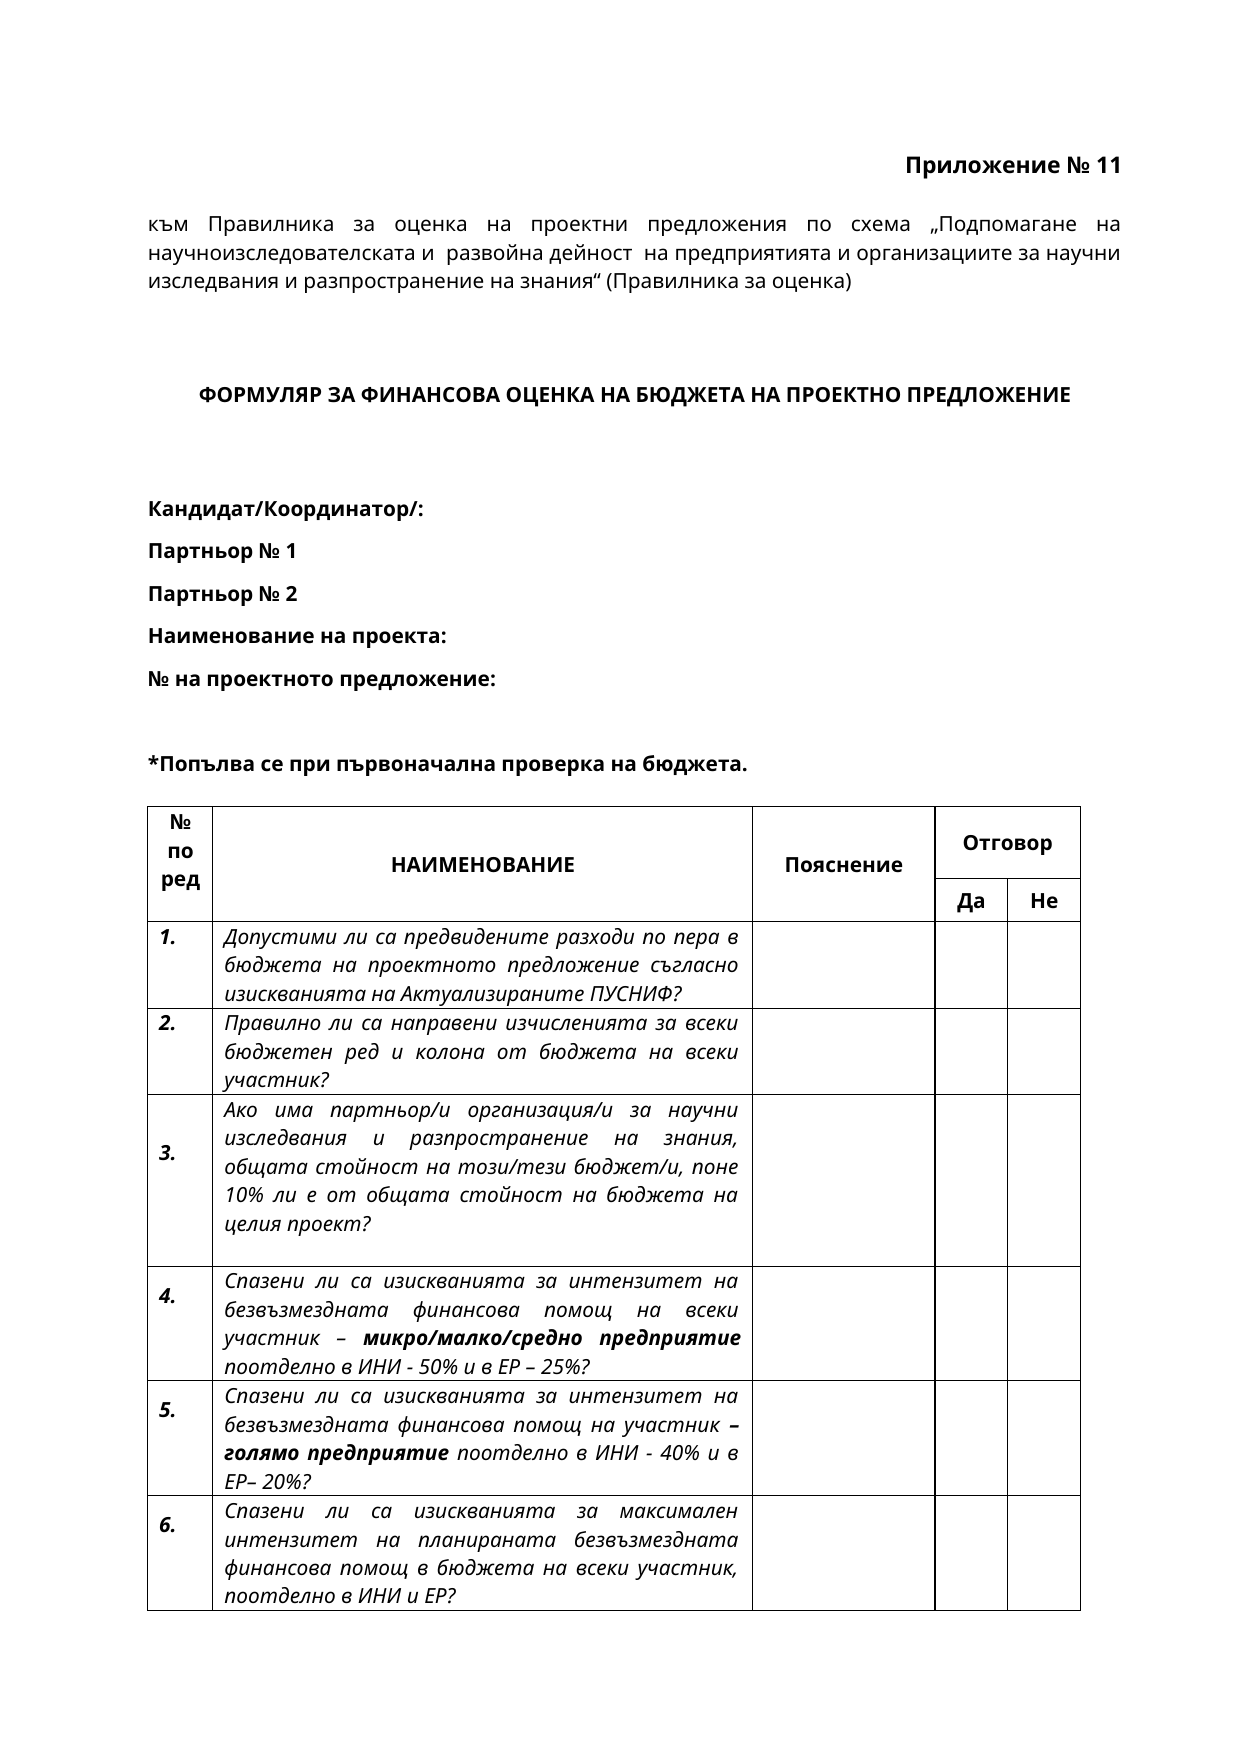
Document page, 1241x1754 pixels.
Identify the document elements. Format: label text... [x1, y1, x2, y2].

table_cell [753, 1009, 934, 1094]
table_cell [936, 1496, 1007, 1610]
table_cell Да [936, 879, 1007, 921]
table_cell [1008, 1095, 1080, 1266]
text към Правилника за оценка на проектни предложения по схема „Подпомагане на научноизследователската и развойна дейност на предприятията и организациите за научни изследвания и разпространение на знания“ (Правилника за оценка) [148, 209, 1122, 295]
table_cell [148, 1381, 212, 1495]
table_header № по ред [148, 807, 212, 921]
table_header Пояснение [753, 807, 934, 921]
table_cell [148, 1095, 212, 1266]
text Партньор № 2 [148, 579, 1122, 607]
table_cell [148, 1009, 212, 1094]
table_cell [1008, 1009, 1080, 1094]
text Партньор № 1 [148, 536, 1122, 565]
text Приложение № 11 [148, 149, 1122, 181]
table_cell [1008, 1267, 1080, 1380]
table_cell [936, 1381, 1007, 1495]
table_header Отговор [936, 807, 1080, 878]
table_cell [148, 1267, 212, 1380]
text *Попълва се при първоначална проверка на бюджета. [148, 749, 1122, 778]
table_cell [753, 1095, 934, 1266]
table_cell [753, 1381, 934, 1495]
table_cell [148, 1496, 212, 1610]
text Кандидат/Координатор/: [148, 494, 1122, 522]
table_cell Спазени ли са изискванията за интензитет на безвъзмездната финансова помощ на участник – голямо предприятие поотделно в ИНИ - 40% и в ЕР– 20%? [213, 1381, 752, 1495]
text ФОРМУЛЯР ЗА ФИНАНСОВА ОЦЕНКА НА БЮДЖЕТА НА ПРОЕКТНО ПРЕДЛОЖЕНИЕ [148, 380, 1122, 408]
table_cell [753, 1496, 934, 1610]
table_cell Спазени ли са изискванията за максимален интензитет на планираната безвъзмездната финансова помощ в бюджета на всеки участник, поотделно в ИНИ и ЕР? [213, 1496, 752, 1610]
table_cell [1008, 1496, 1080, 1610]
table_cell [753, 922, 934, 1007]
table_cell Спазени ли са изискванията за интензитет на безвъзмездната финансова помощ на всеки участник – микро/малко/средно предприятие поотделно в ИНИ - 50% и в ЕР – 25%? [213, 1267, 752, 1380]
table_header НАИМЕНОВАНИЕ [213, 807, 752, 921]
table_cell Не [1008, 879, 1080, 921]
table_cell [936, 1009, 1007, 1094]
table_cell Допустими ли са предвидените разходи по пера в бюджета на проектното предложение съгласно изискванията на Актуализираните ПУСНИФ? [213, 922, 752, 1007]
text Наименование на проекта: [148, 622, 1122, 650]
table_cell [1008, 922, 1080, 1007]
table_cell [936, 922, 1007, 1007]
table_cell Правилно ли са направени изчисленията за всеки бюджетен ред и колона от бюджета на всеки участник? [213, 1009, 752, 1094]
table_cell Ако има партньор/и организация/и за научни изследвания и разпространение на знания, общата стойност на този/тези бюджет/и, поне 10% ли е от общата стойност на бюджета на целия проект? [213, 1095, 752, 1266]
table_cell [1008, 1381, 1080, 1495]
table_cell [148, 922, 212, 1007]
text № на проектното предложение: [148, 664, 1122, 693]
table_cell [936, 1095, 1007, 1266]
table_cell [936, 1267, 1007, 1380]
table_cell [753, 1267, 934, 1380]
